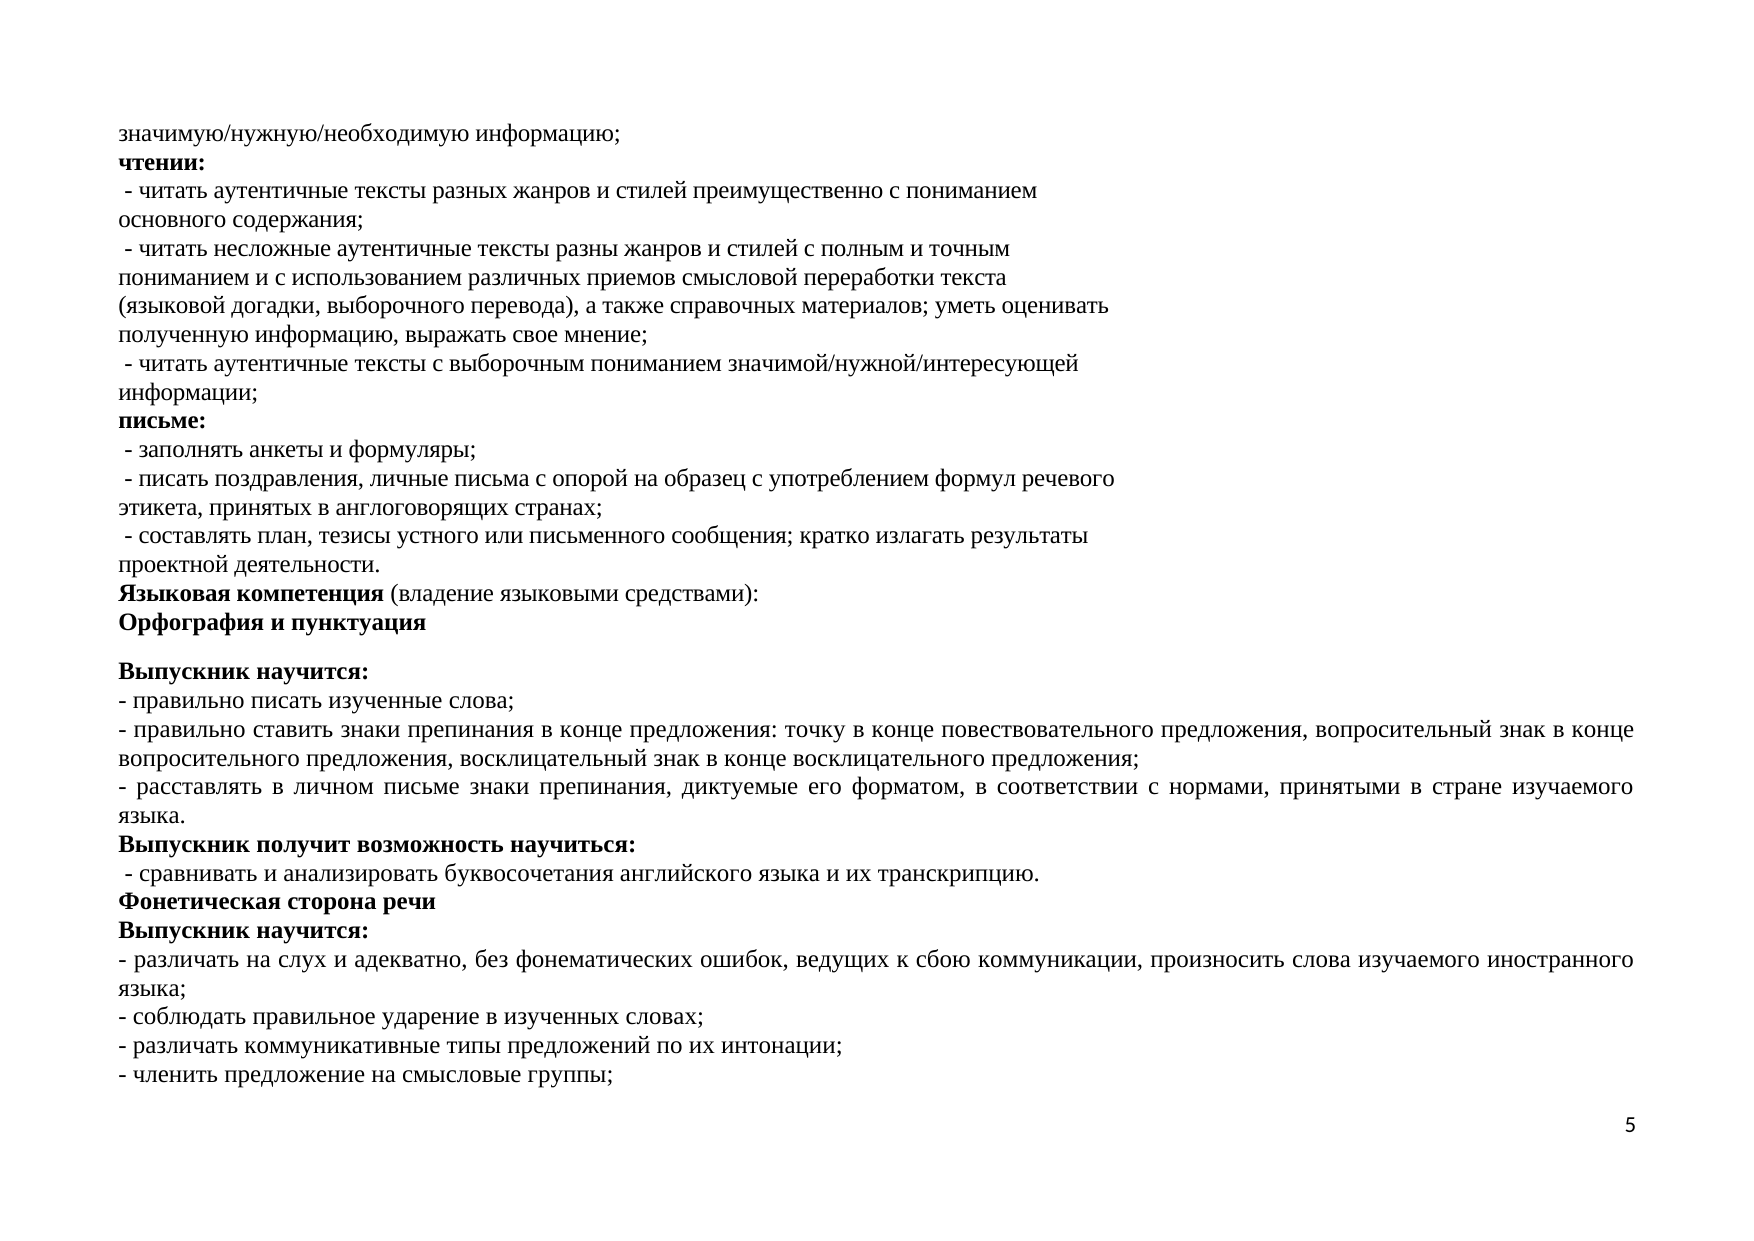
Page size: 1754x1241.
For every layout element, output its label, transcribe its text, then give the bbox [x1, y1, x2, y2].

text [118, 118, 1636, 607]
text - различать на слух и адекватно, без фонематических ошибок, ведущих к сбою коммуникации, произносить слова изучаемого иностранного языка; [118, 944, 1636, 1001]
text Фонетическая сторона речи [118, 886, 1636, 915]
text - расставлять в личном письме знаки препинания, диктуемые его форматом, в соответствии с нормами, принятыми в стране изучаемого языка. [118, 771, 1636, 829]
text Выпускник научится: [118, 656, 1636, 685]
text - соблюдать правильное ударение в изученных словах; [118, 1001, 1636, 1030]
text - различать коммуникативные типы предложений по их интонации; [118, 1030, 1636, 1059]
text Выпускник получит возможность научиться: [118, 829, 1636, 858]
text Орфография и пунктуация [118, 607, 1636, 636]
text Выпускник научится: [118, 915, 1636, 944]
text - правильно ставить знаки препинания в конце предложения: точку в конце повествовательного предложения, вопросительный знак в конце вопросительного предложения, восклицательный знак в конце восклицательного предложения; [118, 714, 1636, 771]
text - членить предложение на смысловые группы; [118, 1059, 1636, 1088]
text - правильно писать изученные слова; [118, 685, 1636, 714]
text - сравнивать и анализировать буквосочетания английского языка и их транскрипцию. [118, 858, 1636, 886]
